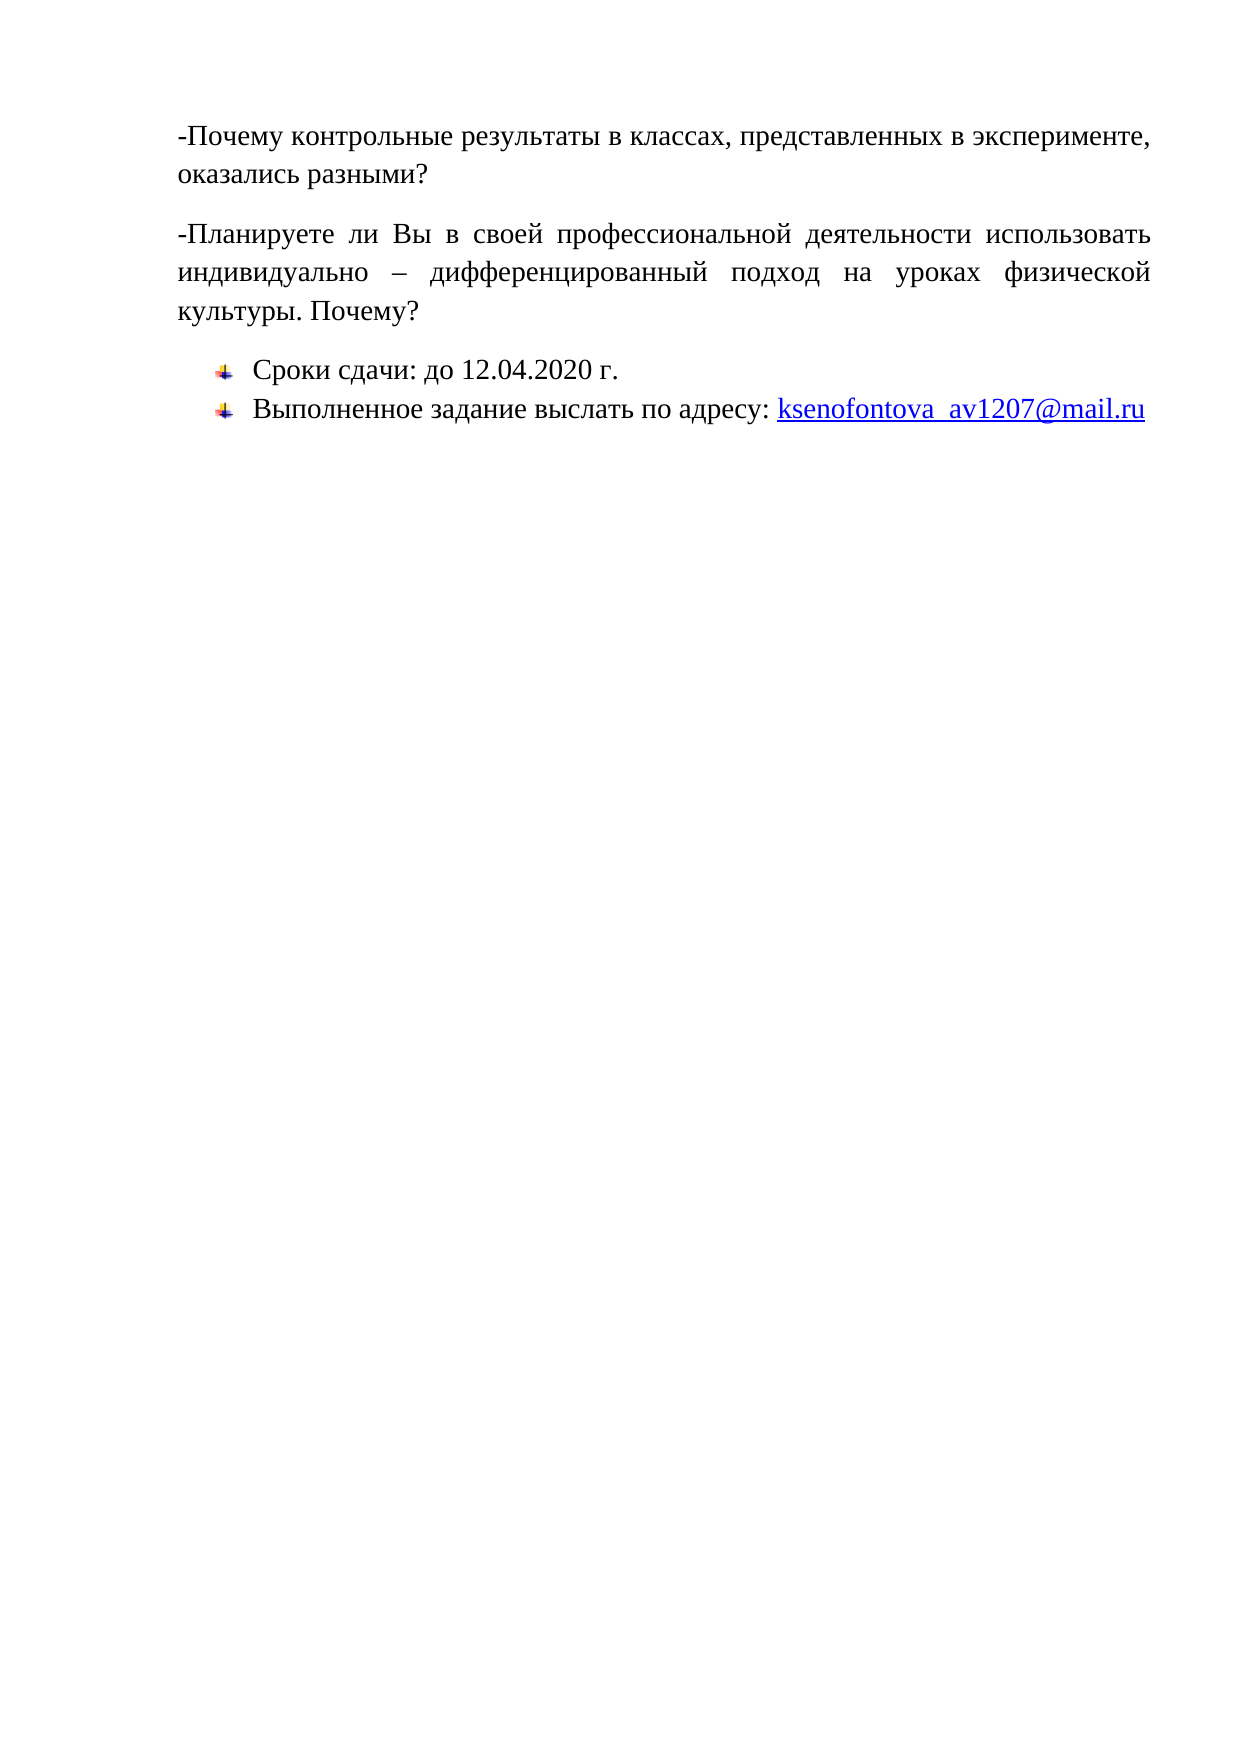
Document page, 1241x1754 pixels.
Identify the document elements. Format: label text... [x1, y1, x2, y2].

list Выполненное задание выслать по адресу: ksenofontova_av1207@mail.ru [215, 391, 1152, 424]
list Сроки сдачи: до 12.04.2020 г. [215, 352, 1152, 386]
text -Планируете ли Вы в своей профессиональной деятельности использовать индивидуально – дифференцированный подход на уроках физической культуры. Почему? [177, 216, 1152, 327]
picture [215, 401, 233, 419]
text -Почему контрольные результаты в классах, представленных в эксперименте, оказались разными? [177, 118, 1152, 190]
picture [215, 363, 233, 380]
